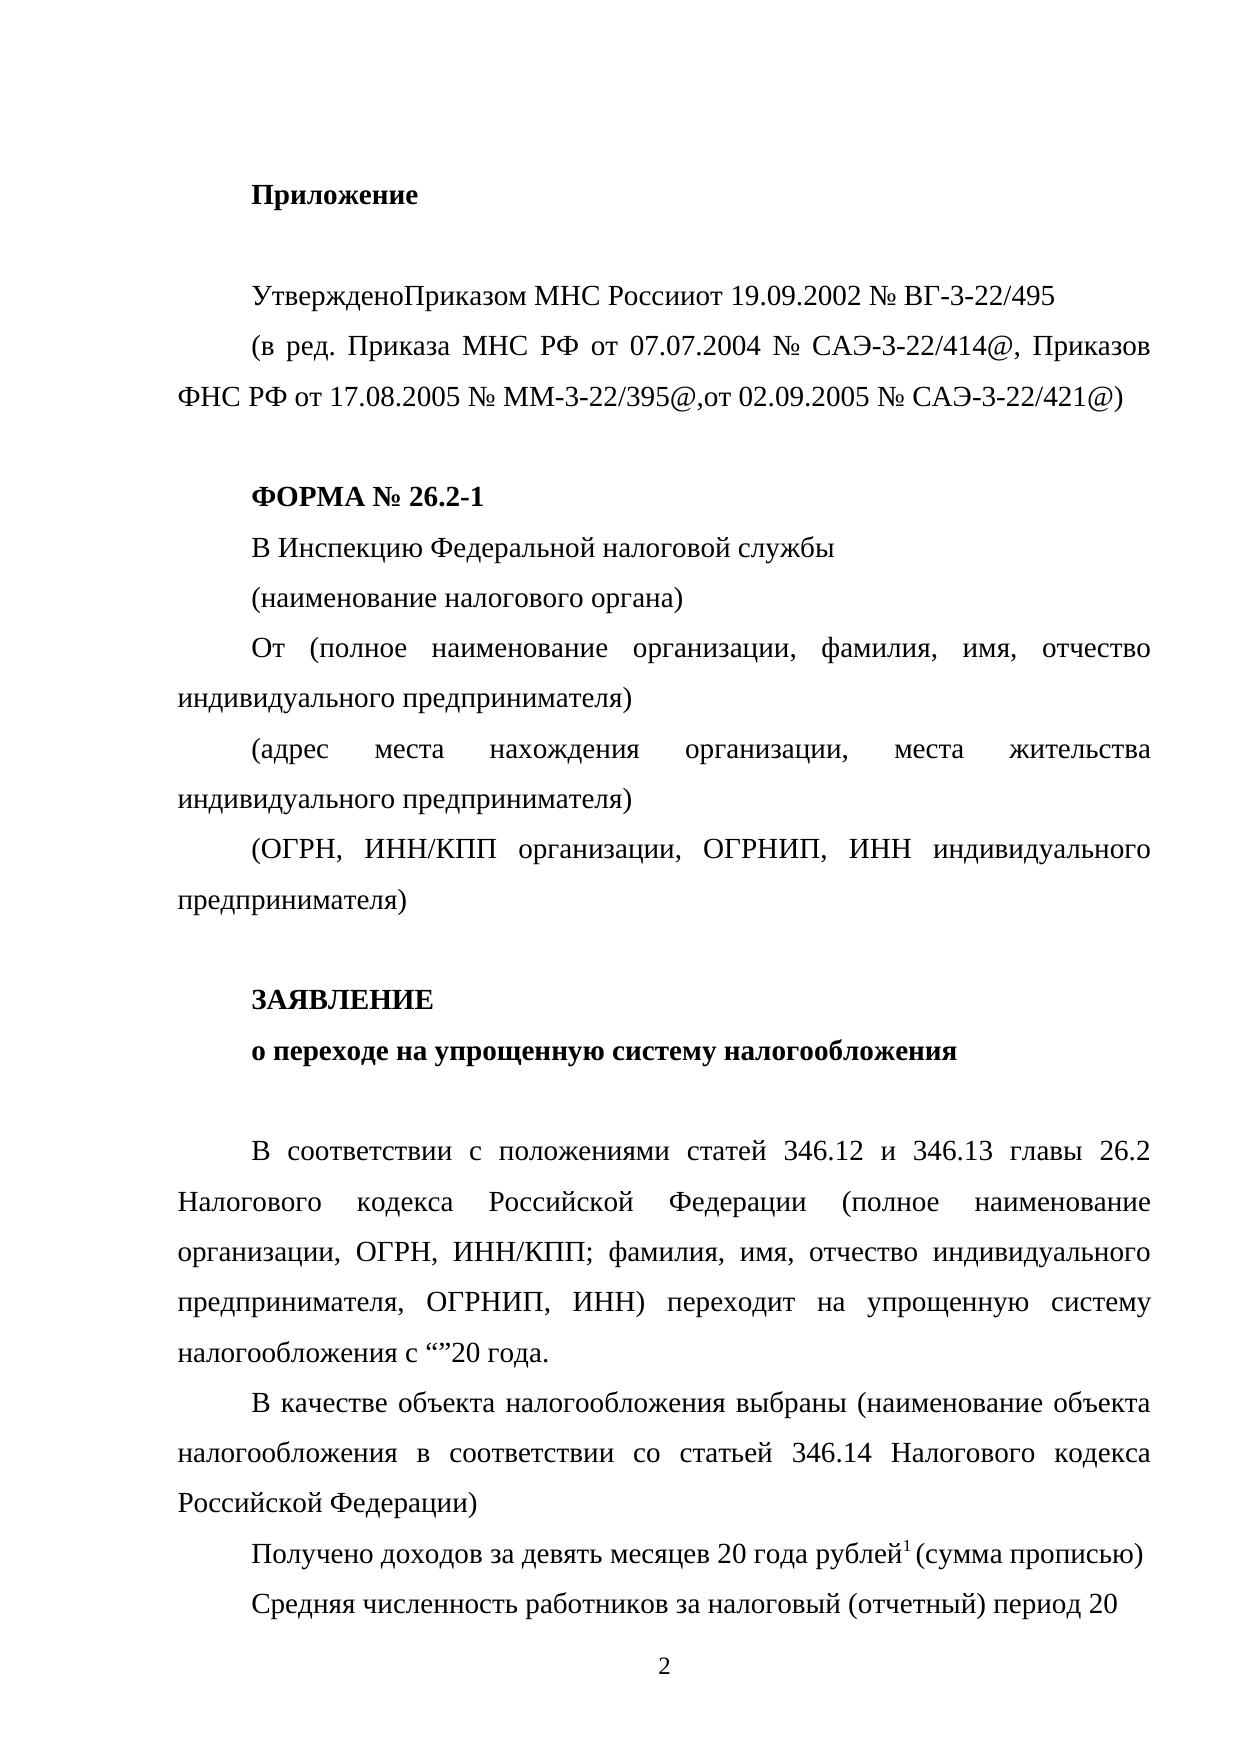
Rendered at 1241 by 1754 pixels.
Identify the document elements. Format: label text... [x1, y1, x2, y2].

text (в ред. Приказа МНС РФ от 07.07.2004 № САЭ-3-22/414@, Приказов ФНС РФ от 17.08.2005 № ММ-3-22/395@,от 02.09.2005 № САЭ-3-22/421@) [177, 328, 1152, 412]
text (наименование налогового органа) [177, 580, 1152, 613]
text (адрес места нахождения организации, места жительства индивидуального предпринимателя) [177, 731, 1152, 815]
text ЗАЯВЛЕНИЕ [177, 982, 1152, 1016]
text Получено доходов за девять месяцев 20 года рублей1 (сумма прописью) [177, 1536, 1152, 1569]
text (ОГРН, ИНН/КПП организации, ОГРНИП, ИНН индивидуального предпринимателя) [177, 832, 1152, 915]
text Приложение [177, 177, 1152, 211]
text В соответствии с положениями статей 346.12 и 346.13 главы 26.2 Налогового кодекса Российской Федерации (полное наименование организации, ОГРН, ИНН/КПП; фамилия, имя, отчество индивидуального предпринимателя, огрнип, ИНН) переходит на упрощенную систему налогообложения с “”20 года. [177, 1133, 1152, 1368]
text о переходе на упрощенную систему налогообложения [177, 1033, 1152, 1066]
text ФОРМА № 26.2-1 [177, 479, 1152, 513]
text В качестве объекта налогообложения выбраны (наименование объекта налогообложения в соответствии со статьей 346.14 Налогового кодекса Российской Федерации) [177, 1385, 1152, 1519]
text УтвержденоПриказом МНС Россииот 19.09.2002 № ВГ-3-22/495 [177, 278, 1152, 312]
text В Инспекцию Федеральной налоговой службы [177, 530, 1152, 563]
text От (полное наименование организации, фамилия, имя, отчество индивидуального предпринимателя) [177, 630, 1152, 714]
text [177, 1586, 1152, 1620]
